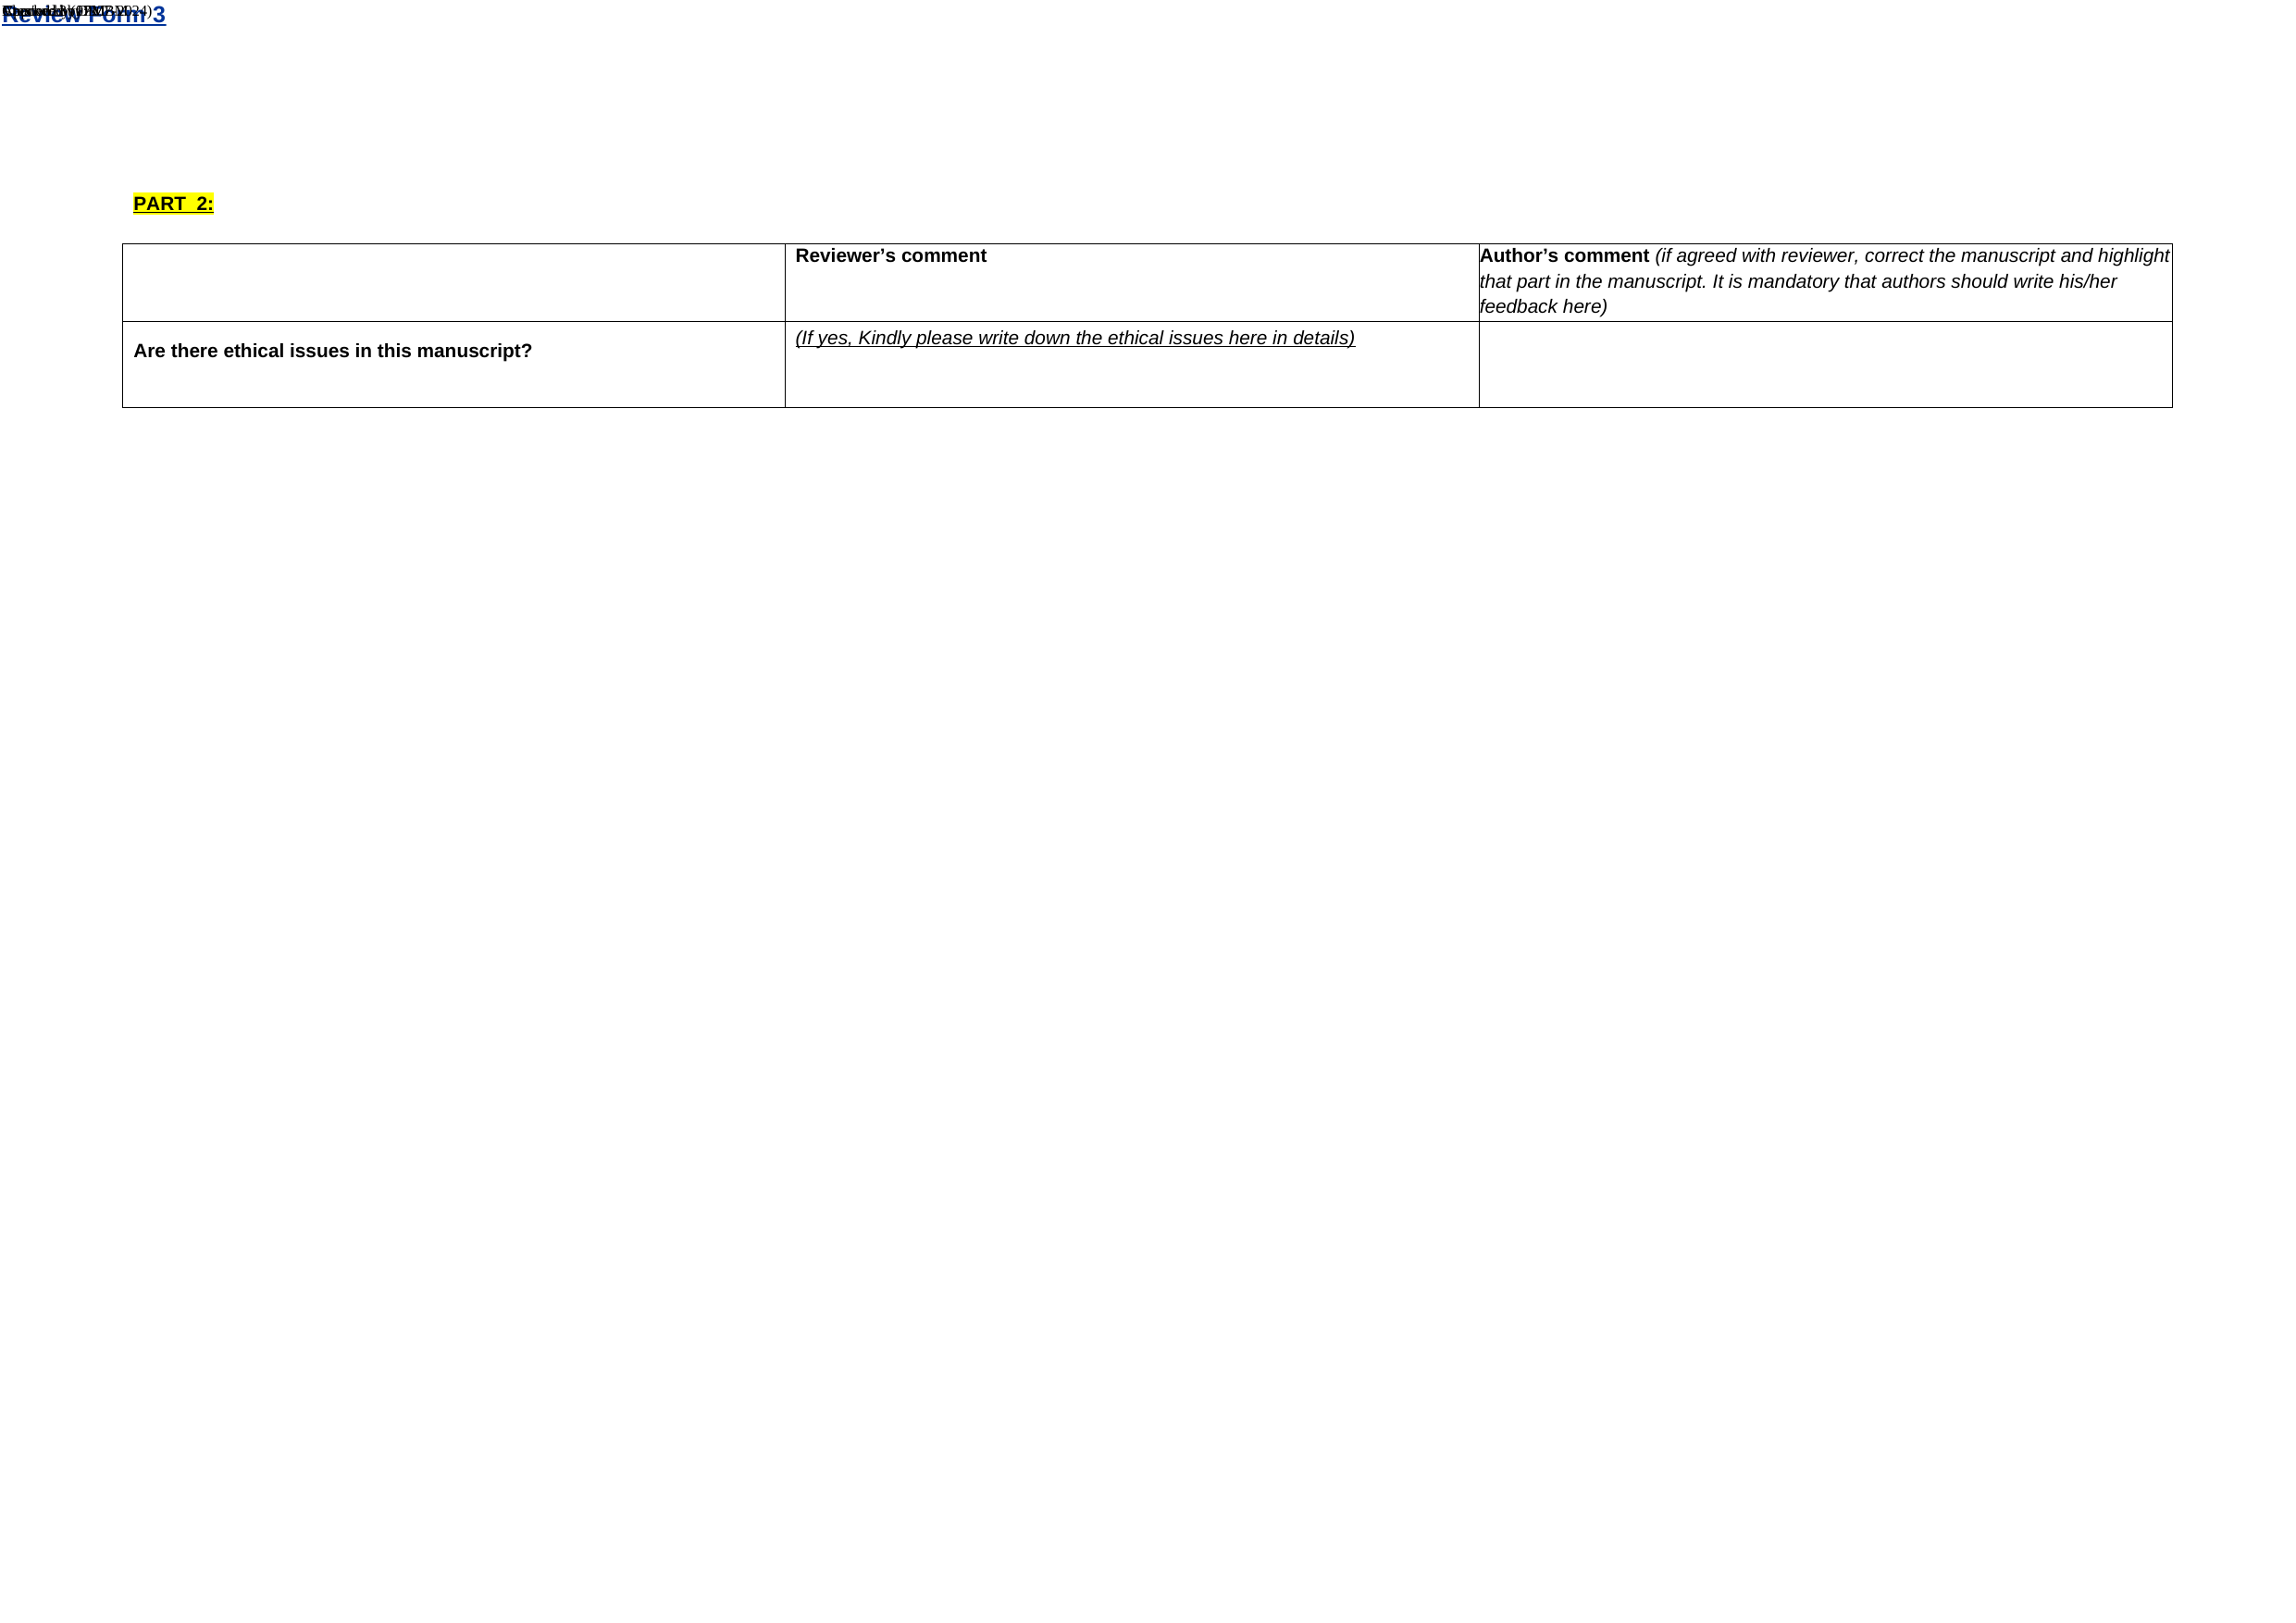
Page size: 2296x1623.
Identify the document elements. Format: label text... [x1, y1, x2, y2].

table_cell Author’s comment (if agreed with reviewer, correct the manuscript and highlight that part in the manuscript. It is mandatory that authors should write his/her feedback here) [1480, 244, 2172, 321]
table_cell Are there ethical issues in this manuscript? [123, 322, 785, 407]
table_cell (If yes, Kindly please write down the ethical issues here in details) [786, 322, 1479, 407]
table_cell [123, 244, 785, 321]
table_cell [1480, 322, 2172, 407]
table_cell Reviewer’s comment [786, 244, 1479, 321]
table_header PART 2: [123, 192, 2172, 243]
